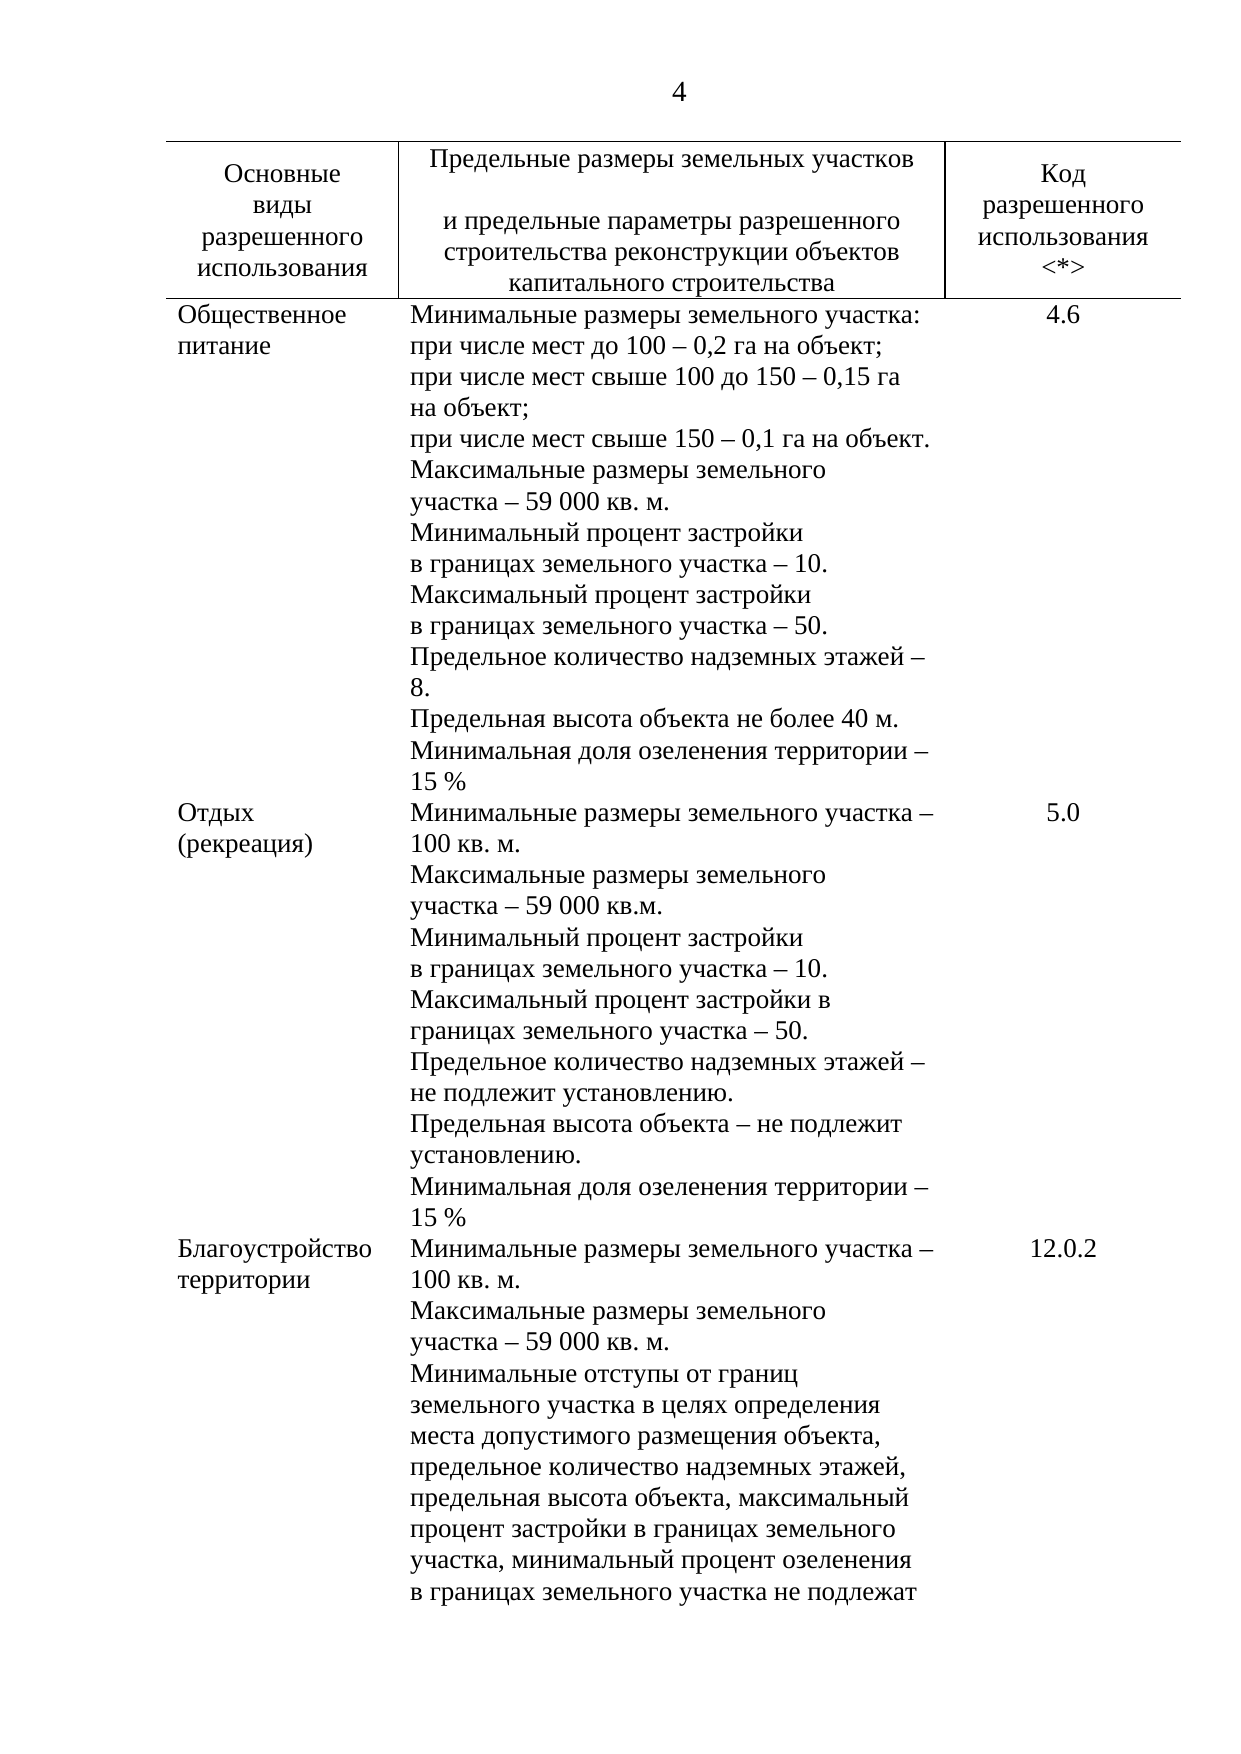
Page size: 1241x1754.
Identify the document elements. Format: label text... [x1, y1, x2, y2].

table_header Код разрешенного использования <*> [946, 142, 1181, 298]
table_header Основные виды разрешенного использования [166, 142, 398, 298]
table_cell 5.0 [945, 796, 1181, 1232]
table_cell Общественное питание [166, 299, 399, 796]
table_cell Минимальные размеры земельного участка: при числе мест до 100 – 0,2 га на объект; при числе мест свыше 100 до 150 – 0,15 га на объект; при числе мест свыше 150 – 0,1 га на объект. Максимальные размеры земельного участка – 59 000 кв. м. Минимальный процент застройки в границах земельного участка – 10. Максимальный процент застройки в границах земельного участка – 50. Предельное количество надземных этажей – 8. Предельная высота объекта не более 40 м. Минимальная доля озеленения территории – 15 % [399, 299, 945, 796]
table_cell 12.0.2 [945, 1232, 1181, 1606]
table_cell Отдых (рекреация) [166, 796, 399, 1232]
table_cell Минимальные размеры земельного участка – 100 кв. м. Максимальные размеры земельного участка – 59 000 кв.м. Минимальный процент застройки в границах земельного участка – 10. Максимальный процент застройки в границах земельного участка – 50. Предельное количество надземных этажей – не подлежит установлению. Предельная высота объекта – не подлежит установлению. Минимальная доля озеленения территории – 15 % [399, 796, 945, 1232]
table_cell 4.6 [945, 299, 1181, 796]
table_header Предельные размеры земельных участков и предельные параметры разрешенного строительства реконструкции объектов капитального строительства [399, 142, 944, 298]
table_cell Благоустройство территории [166, 1232, 399, 1606]
